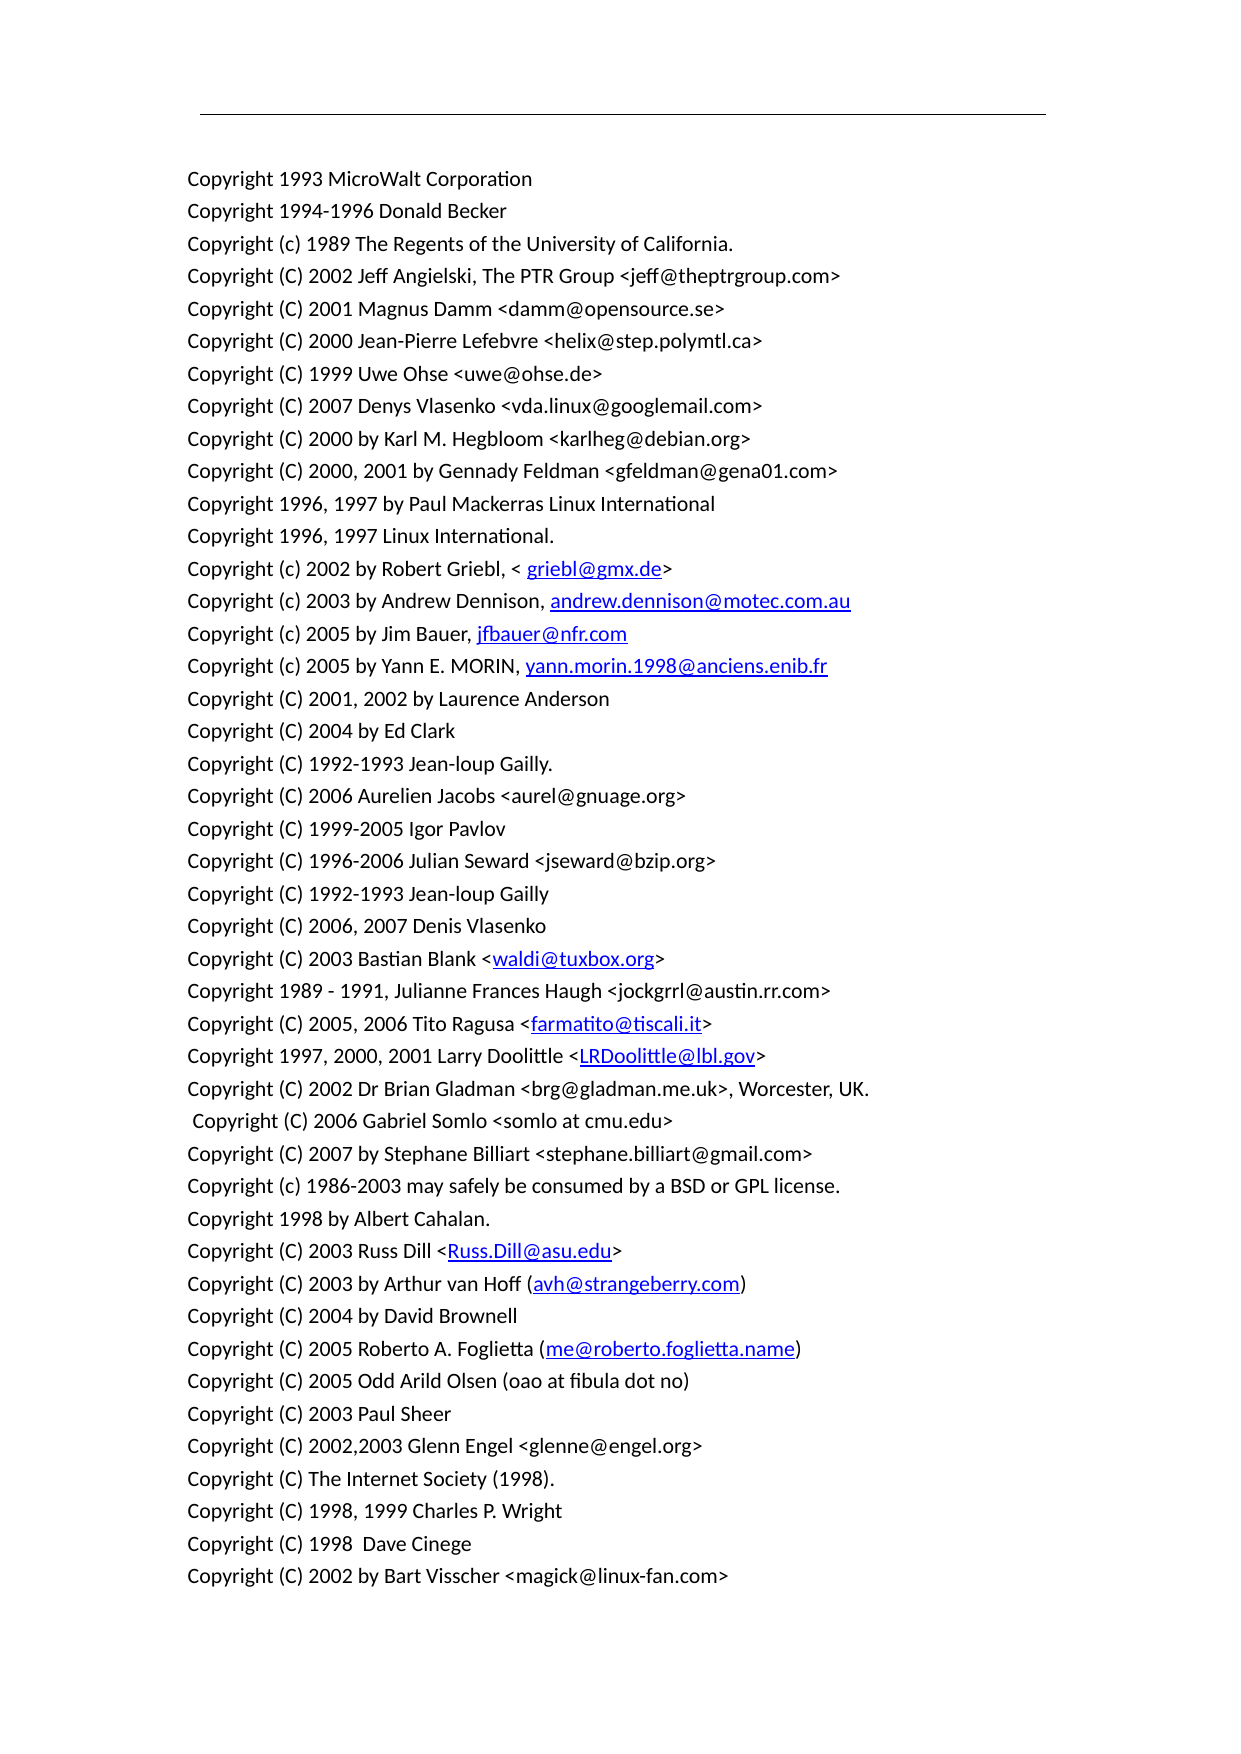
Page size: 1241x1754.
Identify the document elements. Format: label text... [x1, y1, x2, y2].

text Copyright 1996, 1997 by Paul Mackerras Linux International [187, 487, 1046, 519]
text Copyright (C) 2007 Denys Vlasenko <vda.linux@googlemail.com> [187, 389, 1046, 422]
text Copyright 1993 MicroWalt Corporation [187, 162, 1046, 194]
text Copyright (C) 1998, 1999 Charles P. Wright [187, 1494, 1046, 1527]
text Copyright 1989 - 1991, Julianne Frances Haugh <jockgrrl@austin.rr.com> [187, 974, 1046, 1007]
text Copyright (C) 2002 Jeff Angielski, The PTR Group <jeff@theptrgroup.com> [187, 259, 1046, 292]
text Copyright (c) 2005 by Yann E. MORIN, yann.morin.1998@anciens.enib.fr [187, 649, 1046, 682]
text Copyright (C) 2000 by Karl M. Hegbloom <karlheg@debian.org> [187, 422, 1046, 454]
text Copyright (c) 2002 by Robert Griebl, < griebl@gmx.de> [187, 552, 1046, 584]
text Copyright (C) 2005 Odd Arild Olsen (oao at fibula dot no) [187, 1364, 1046, 1397]
text Copyright (C) 1998 Dave Cinege [187, 1527, 1046, 1559]
text Copyright (C) 2003 Russ Dill <Russ.Dill@asu.edu> [187, 1234, 1046, 1267]
text Copyright (C) 2002 Dr Brian Gladman <brg@gladman.me.uk>, Worcester, UK. [187, 1072, 1046, 1104]
text Copyright (C) 2001, 2002 by Laurence Anderson [187, 682, 1046, 714]
text Copyright (C) 2007 by Stephane Billiart <stephane.billiart@gmail.com> [187, 1137, 1046, 1169]
text Copyright (C) 1992-1993 Jean-loup Gailly. [187, 747, 1046, 779]
text Copyright (C) 2004 by Ed Clark [187, 714, 1046, 747]
text Copyright (C) 2003 Paul Sheer [187, 1397, 1046, 1429]
text Copyright 1996, 1997 Linux International. [187, 519, 1046, 552]
text Copyright (C) 2006 Gabriel Somlo <somlo at cmu.edu> [187, 1104, 1046, 1137]
text Copyright (c) 1989 The Regents of the University of California. [187, 227, 1046, 259]
text Copyright (C) 2005, 2006 Tito Ragusa <farmatito@tiscali.it> [187, 1007, 1046, 1039]
text Copyright (C) 2006, 2007 Denis Vlasenko [187, 909, 1046, 942]
text Copyright (C) 2003 Bastian Blank <waldi@tuxbox.org> [187, 942, 1046, 974]
text Copyright (c) 2005 by Jim Bauer, jfbauer@nfr.com [187, 617, 1046, 649]
text Copyright (C) 1992-1993 Jean-loup Gailly [187, 877, 1046, 909]
text Copyright 1994-1996 Donald Becker [187, 194, 1046, 227]
text Copyright (c) 1986-2003 may safely be consumed by a BSD or GPL license. [187, 1169, 1046, 1202]
text Copyright (C) 1999-2005 Igor Pavlov [187, 812, 1046, 844]
text Copyright (c) 2003 by Andrew Dennison, andrew.dennison@motec.com.au [187, 584, 1046, 617]
text Copyright (C) 2002 by Bart Visscher <magick@linux-fan.com> [187, 1559, 1046, 1592]
text Copyright (C) 2000, 2001 by Gennady Feldman <gfeldman@gena01.com> [187, 454, 1046, 487]
text Copyright (C) 2005 Roberto A. Foglietta (me@roberto.foglietta.name) [187, 1332, 1046, 1364]
text Copyright (C) 2003 by Arthur van Hoff (avh@strangeberry.com) [187, 1267, 1046, 1299]
text Copyright (C) 2006 Aurelien Jacobs <aurel@gnuage.org> [187, 779, 1046, 812]
text Copyright (C) 2002,2003 Glenn Engel <glenne@engel.org> [187, 1429, 1046, 1462]
text Copyright (C) The Internet Society (1998). [187, 1462, 1046, 1494]
text Copyright 1998 by Albert Cahalan. [187, 1202, 1046, 1234]
text Copyright 1997, 2000, 2001 Larry Doolittle <LRDoolittle@lbl.gov> [187, 1039, 1046, 1072]
text Copyright (C) 1999 Uwe Ohse <uwe@ohse.de> [187, 357, 1046, 389]
text Copyright (C) 2001 Magnus Damm <damm@opensource.se> [187, 292, 1046, 324]
text Copyright (C) 1996-2006 Julian Seward <jseward@bzip.org> [187, 844, 1046, 877]
text Copyright (C) 2004 by David Brownell [187, 1299, 1046, 1332]
text Copyright (C) 2000 Jean-Pierre Lefebvre <helix@step.polymtl.ca> [187, 324, 1046, 357]
